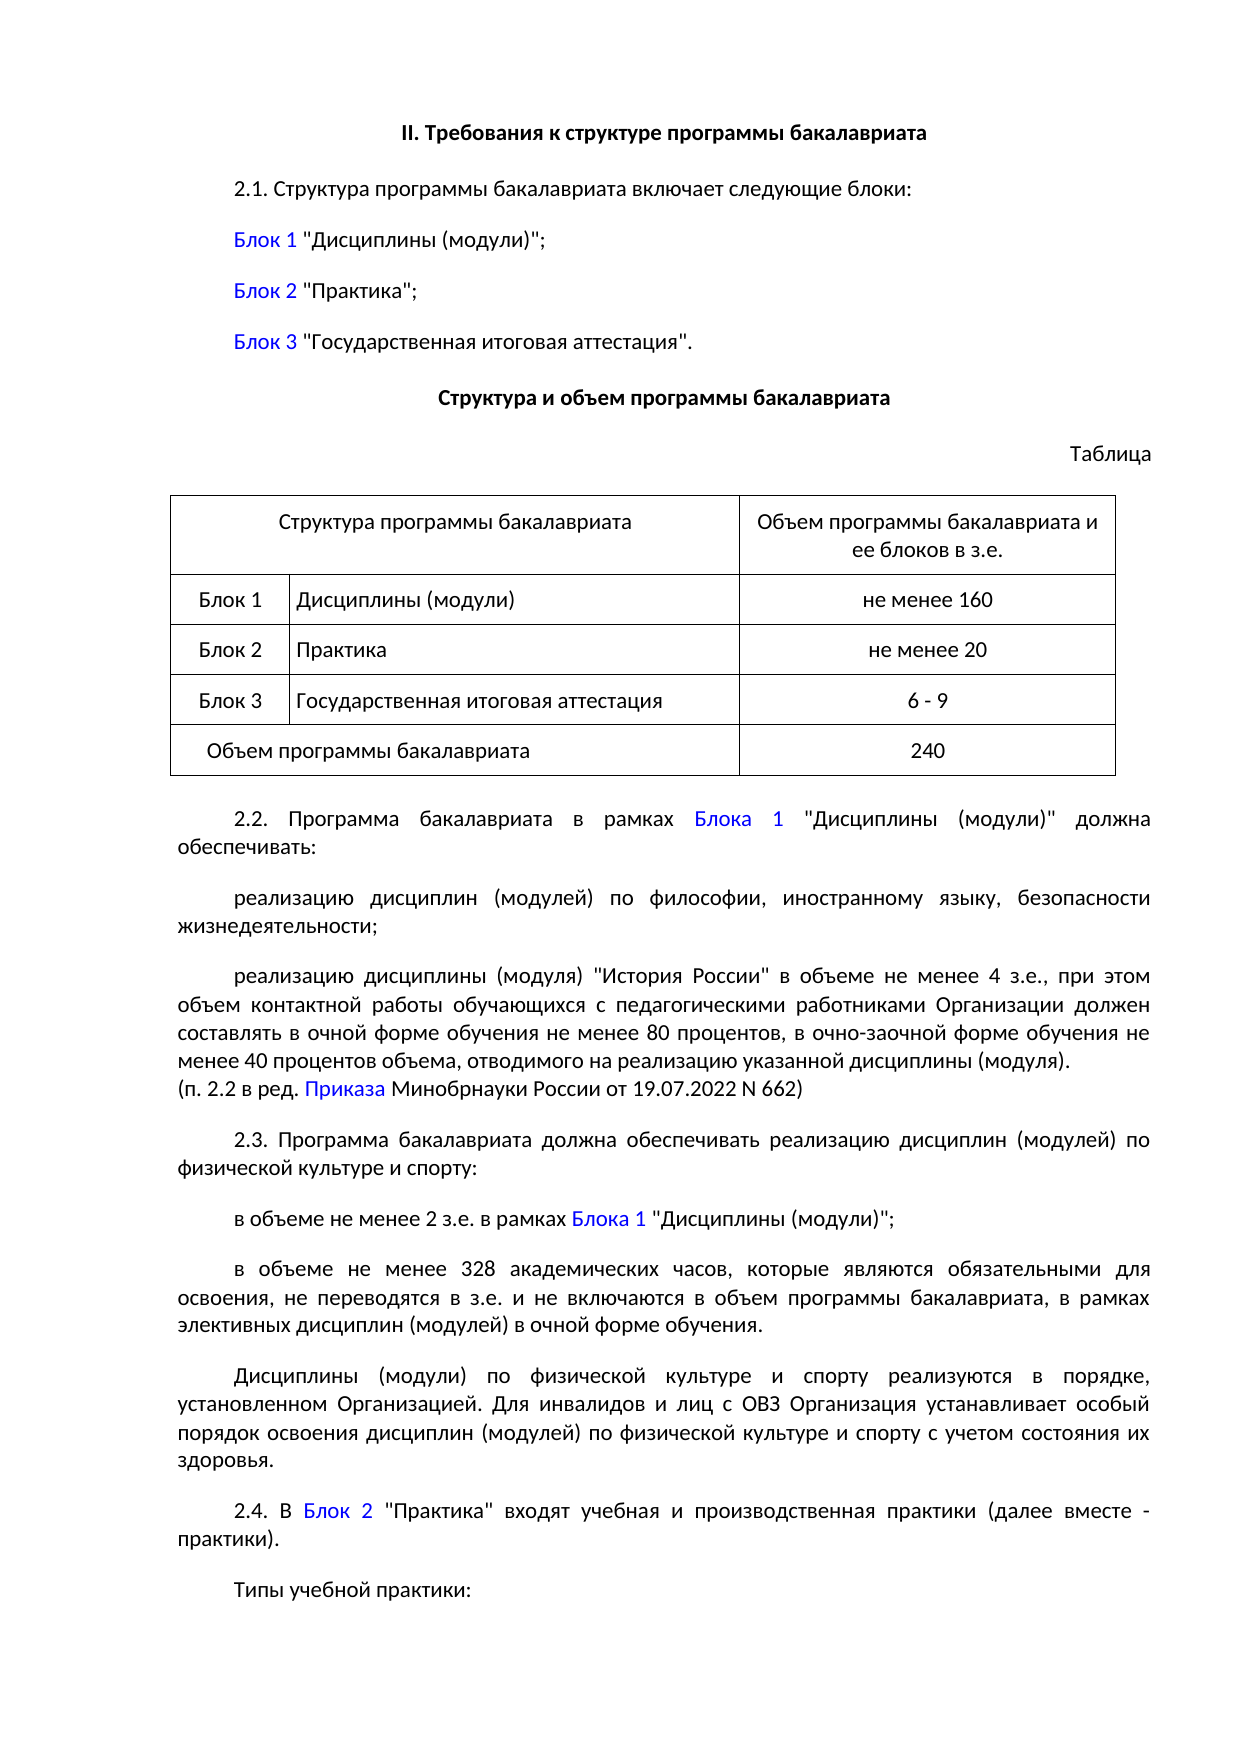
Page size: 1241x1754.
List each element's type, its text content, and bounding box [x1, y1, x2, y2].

text в объеме не менее 328 академических часов, которые являются обязательными для освоения, не переводятся в з.е. и не включаются в объем программы бакалавриата, в рамках элективных дисциплин (модулей) в очной форме обучения. [177, 1254, 1152, 1339]
title II. Требования к структуре программы бакалавриата [177, 118, 1152, 146]
table_cell Дисциплины (модули) [290, 575, 739, 624]
text Таблица [177, 439, 1152, 467]
table_cell Блок 3 [171, 675, 289, 724]
table_header Объем программы бакалавриата и ее блоков в з.е. [740, 496, 1115, 573]
table_header Структура программы бакалавриата [171, 496, 739, 573]
text 2.2. Программа бакалавриата в рамках Блока 1 "Дисциплины (модули)" должна обеспечивать: [177, 804, 1152, 860]
text в объеме не менее 2 з.е. в рамках Блока 1 "Дисциплины (модули)"; [177, 1204, 1152, 1232]
table_cell Блок 2 [171, 625, 289, 674]
text (п. 2.2 в ред. Приказа Минобрнауки России от 19.07.2022 N 662) [177, 1074, 1152, 1102]
title Структура и объем программы бакалавриата [177, 383, 1152, 411]
table_cell Практика [290, 625, 739, 674]
text Блок 1 "Дисциплины (модули)"; [177, 225, 1152, 253]
table_cell 240 [740, 725, 1115, 775]
table_cell не менее 160 [740, 575, 1115, 624]
text Блок 2 "Практика"; [177, 276, 1152, 304]
table_cell Объем программы бакалавриата [171, 725, 739, 775]
text Дисциплины (модули) по физической культуре и спорту реализуются в порядке, установленном Организацией. Для инвалидов и лиц с ОВЗ Организация устанавливает особый порядок освоения дисциплин (модулей) по физической культуре и спорту с учетом состояния их здоровья. [177, 1362, 1152, 1474]
text реализацию дисциплин (модулей) по философии, иностранному языку, безопасности жизнедеятельности; [177, 883, 1152, 939]
text 2.4. В Блок 2 "Практика" входят учебная и производственная практики (далее вместе - практики). [177, 1497, 1152, 1553]
text 2.1. Структура программы бакалавриата включает следующие блоки: [177, 174, 1152, 202]
table_cell Государственная итоговая аттестация [290, 675, 739, 724]
text Блок 3 "Государственная итоговая аттестация". [177, 327, 1152, 355]
text Типы учебной практики: [177, 1576, 1152, 1603]
table_cell Блок 1 [171, 575, 289, 624]
text реализацию дисциплины (модуля) "История России" в объеме не менее 4 з.е., при этом объем контактной работы обучающихся с педагогическими работниками Организации должен составлять в очной форме обучения не менее 80 процентов, в очно-заочной форме обучения не менее 40 процентов объема, отводимого на реализацию указанной дисциплины (модуля). [177, 962, 1152, 1074]
text 2.3. Программа бакалавриата должна обеспечивать реализацию дисциплин (модулей) по физической культуре и спорту: [177, 1125, 1152, 1181]
table_cell 6 - 9 [740, 675, 1115, 724]
table_cell не менее 20 [740, 625, 1115, 674]
